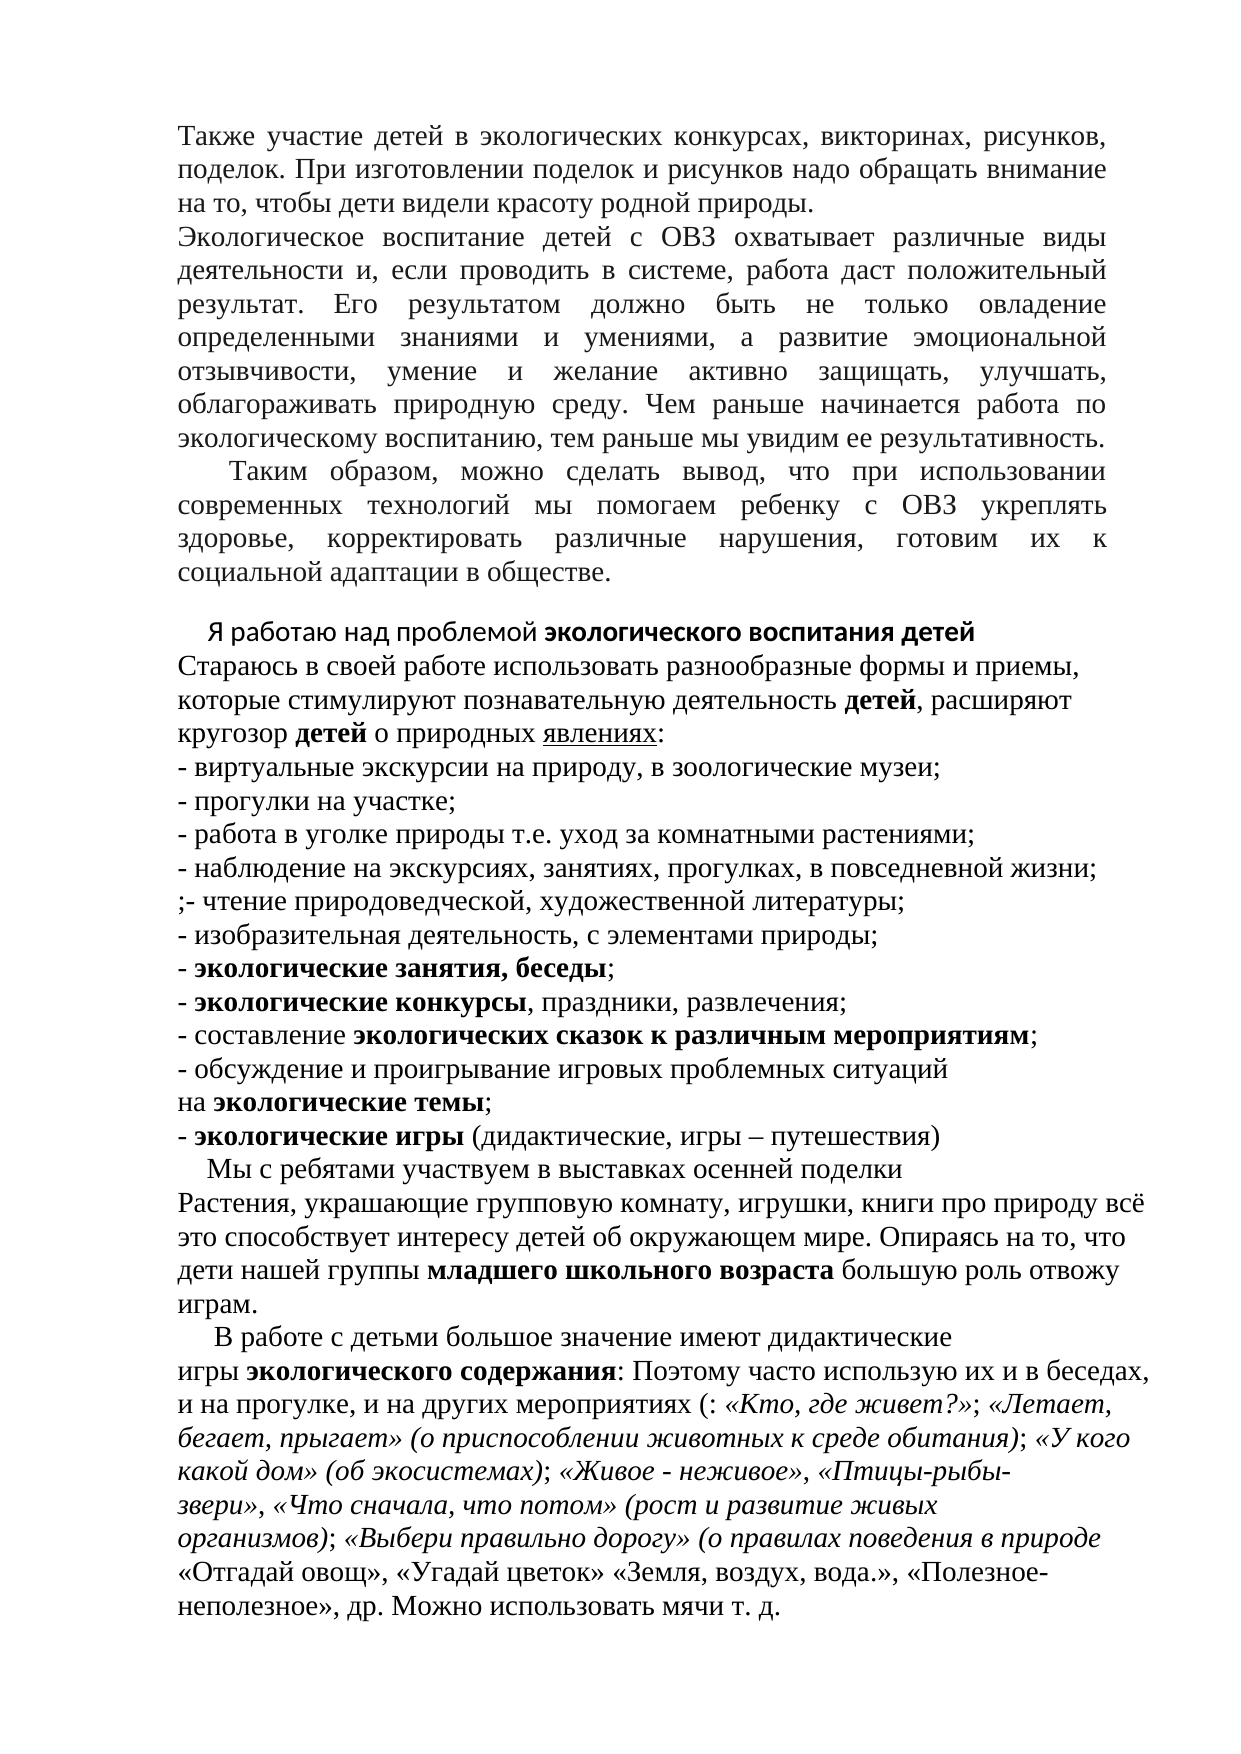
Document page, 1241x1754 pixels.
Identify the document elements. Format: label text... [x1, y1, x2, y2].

text - экологические конкурсы, праздники, развлечения; [177, 984, 1152, 1017]
text Растения, украшающие групповую комнату, игрушки, книги про природу всё это способствует интересу детей об окружающем мире. Опираясь на то, что дети нашей группы младшего школьного возраста большую роль отвожу играм. [177, 1185, 1152, 1319]
text - виртуальные экскурсии на природу, в зоологические музеи; [177, 749, 1152, 783]
text - экологические занятия, беседы; [177, 950, 1152, 984]
text - работа в уголке природы т.е. уход за комнатными растениями; [177, 816, 1152, 850]
text Я работаю над проблемой экологического воспитания детей [177, 613, 1152, 648]
text - наблюдение на экскурсиях, занятиях, прогулках, в повседневной жизни; [177, 850, 1152, 883]
text игры экологического содержания: Поэтому часто использую их и в беседах, и на прогулке, и на других мероприятиях (: «Кто, где живет?»; «Летает, бегает, прыгает» (о приспособлении животных к среде обитания); «У кого какой дом» (об экосистемах); «Живое - неживое», «Птицы-рыбы-звери», «Что сначала, что потом» (рост и развитие живых организмов); «Выбери правильно дорогу» (о правилах поведения в природе «Отгадай овощ», «Угадай цветок» «Земля, воздух, вода.», «Полезное-неполезное», др. Можно использовать мячи т. д. [177, 1353, 1152, 1621]
text - прогулки на участке; [177, 783, 1152, 816]
text Таким образом, можно сделать вывод, что при использовании современных технологий мы помогаем ребенку с ОВЗ укреплять здоровье, корректировать различные нарушения, готовим их к социальной адаптации в обществе. [177, 453, 1107, 588]
text - изобразительная деятельность, с элементами природы; [177, 917, 1152, 950]
text Экологическое воспитание детей с ОВЗ охватывает различные виды деятельности и, если проводить в системе, работа даст положительный результат. Его результатом должно быть не только овладение определенными знаниями и умениями, а развитие эмоциональной отзывчивости, умение и желание активно защищать, улучшать, облагораживать природную среду. Чем раньше начинается работа по экологическому воспитанию, тем раньше мы увидим ее результативность. [177, 219, 1107, 453]
text - обсуждение и проигрывание игровых проблемных ситуаций на экологические темы; [177, 1051, 1152, 1118]
text - составление экологических сказок к различным мероприятиям; [177, 1017, 1152, 1051]
text - экологические игры (дидактические, игры – путешествия) [177, 1118, 1152, 1152]
text В работе с детьми большое значение имеют дидактические [177, 1319, 1152, 1353]
text Мы с ребятами участвуем в выставках осенней поделки [177, 1152, 1152, 1185]
text Стараюсь в своей работе использовать разнообразные формы и приемы, которые стимулируют познавательную деятельность детей, расширяют кругозор детей о природных явлениях: [177, 648, 1152, 749]
text Также участие детей в экологических конкурсах, викторинах, рисунков, поделок. При изготовлении поделок и рисунков надо обращать внимание на то, чтобы дети видели красоту родной природы. [177, 118, 1107, 219]
text ;- чтение природоведческой, художественной литературы; [177, 883, 1152, 917]
